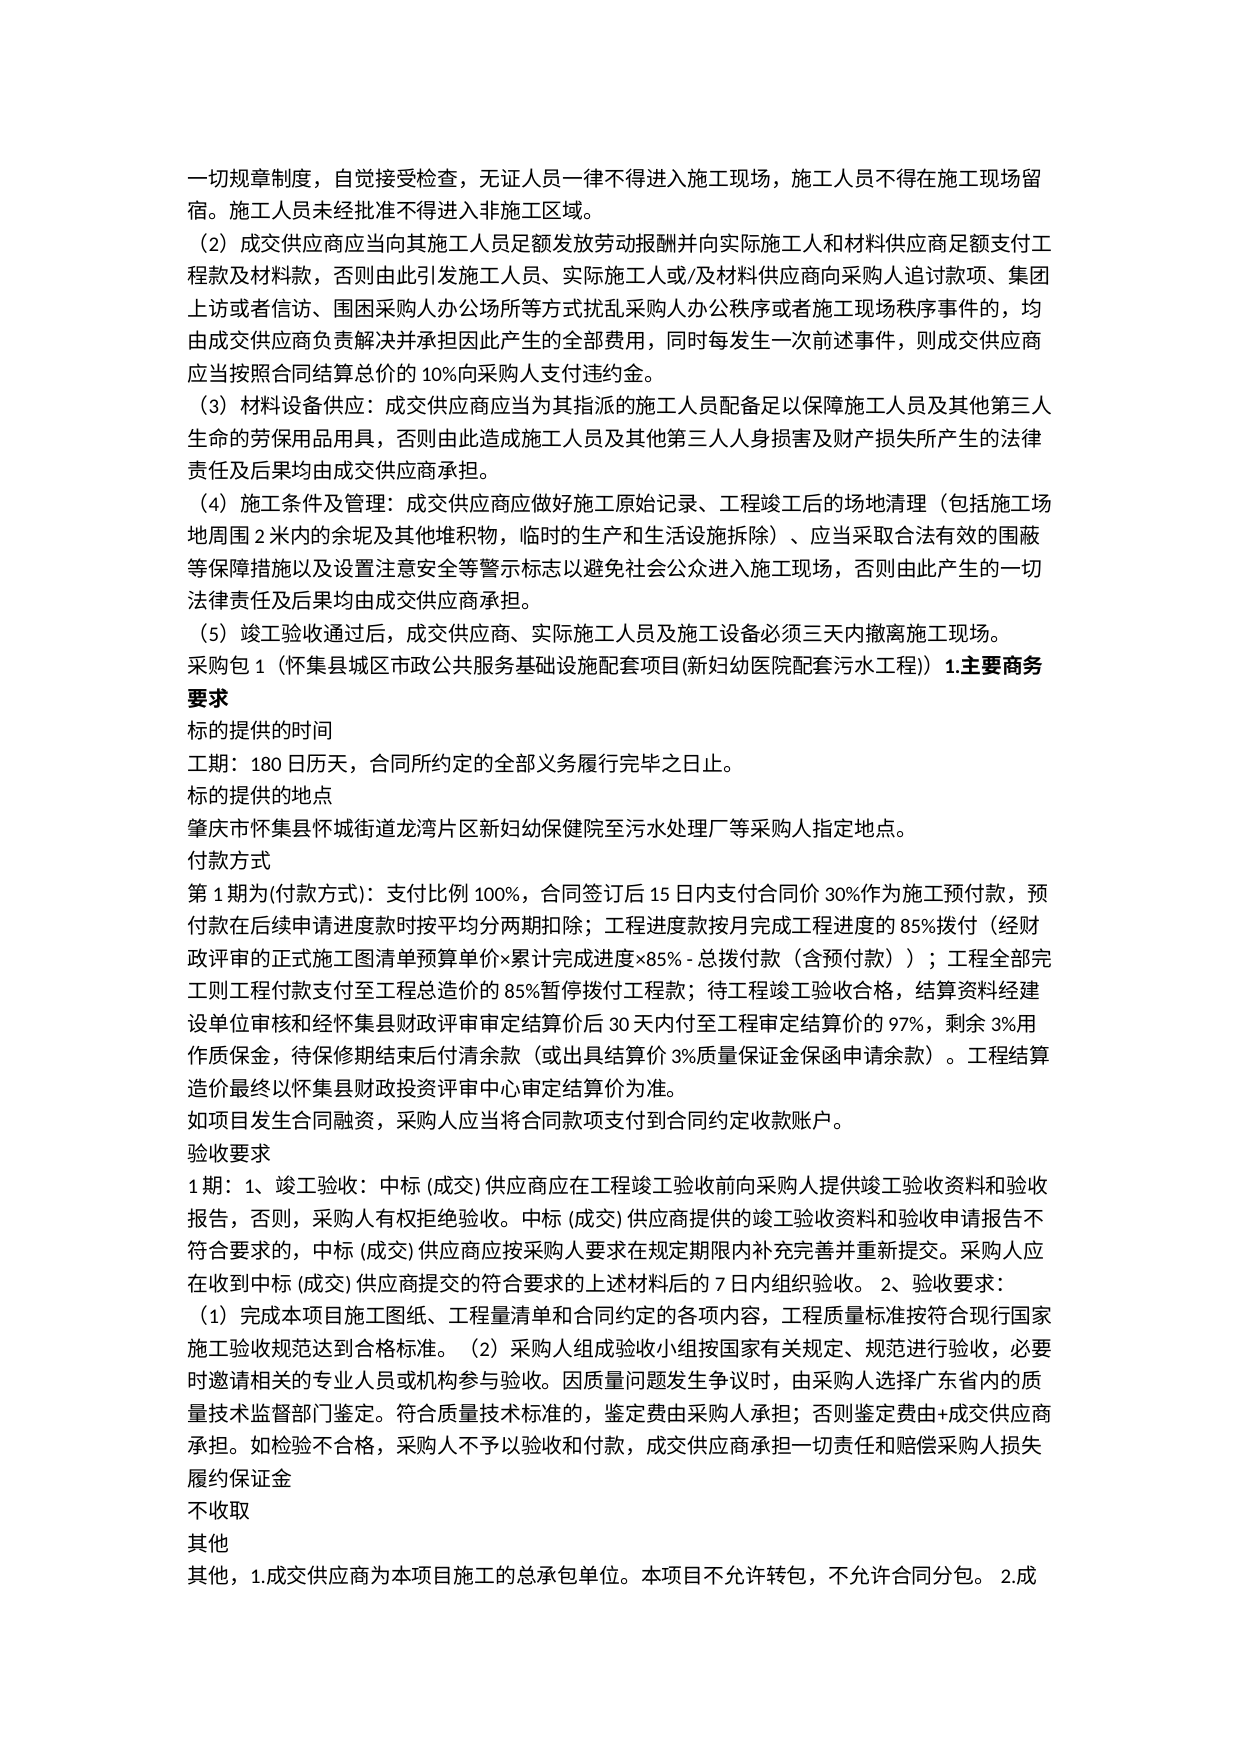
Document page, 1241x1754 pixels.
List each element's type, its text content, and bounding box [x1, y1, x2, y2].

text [187, 162, 1053, 227]
text （3）材料设备供应：成交供应商应当为其指派的施工人员配备足以保障施工人员及其他第三人生命的劳保用品用具，否则由此造成施工人员及其他第三人人身损害及财产损失所产生的法律责任及后果均由成交供应商承担。 [187, 389, 1053, 487]
text （2）成交供应商应当向其施工人员足额发放劳动报酬并向实际施工人和材料供应商足额支付工程款及材料款，否则由此引发施工人员、实际施工人或/及材料供应商向采购人追讨款项、集团上访或者信访、围困采购人办公场所等方式扰乱采购人办公秩序或者施工现场秩序事件的，均由成交供应商负责解决并承担因此产生的全部费用，同时每发生一次前述事件，则成交供应商应当按照合同结算总价的10%向采购人支付违约金。 [187, 227, 1053, 389]
text （4）施工条件及管理：成交供应商应做好施工原始记录、工程竣工后的场地清理（包括施工场地周围2米内的余坭及其他堆积物，临时的生产和生活设施拆除）、应当采取合法有效的围蔽等保障措施以及设置注意安全等警示标志以避免社会公众进入施工现场，否则由此产生的一切法律责任及后果均由成交供应商承担。 [187, 487, 1053, 617]
text （5）竣工验收通过后，成交供应商、实际施工人员及施工设备必须三天内撤离施工现场。 [187, 617, 1053, 649]
text 采购包1（怀集县城区市政公共服务基础设施配套项目(新妇幼医院配套污水工程)）1.主要商务要求 [187, 649, 1053, 714]
